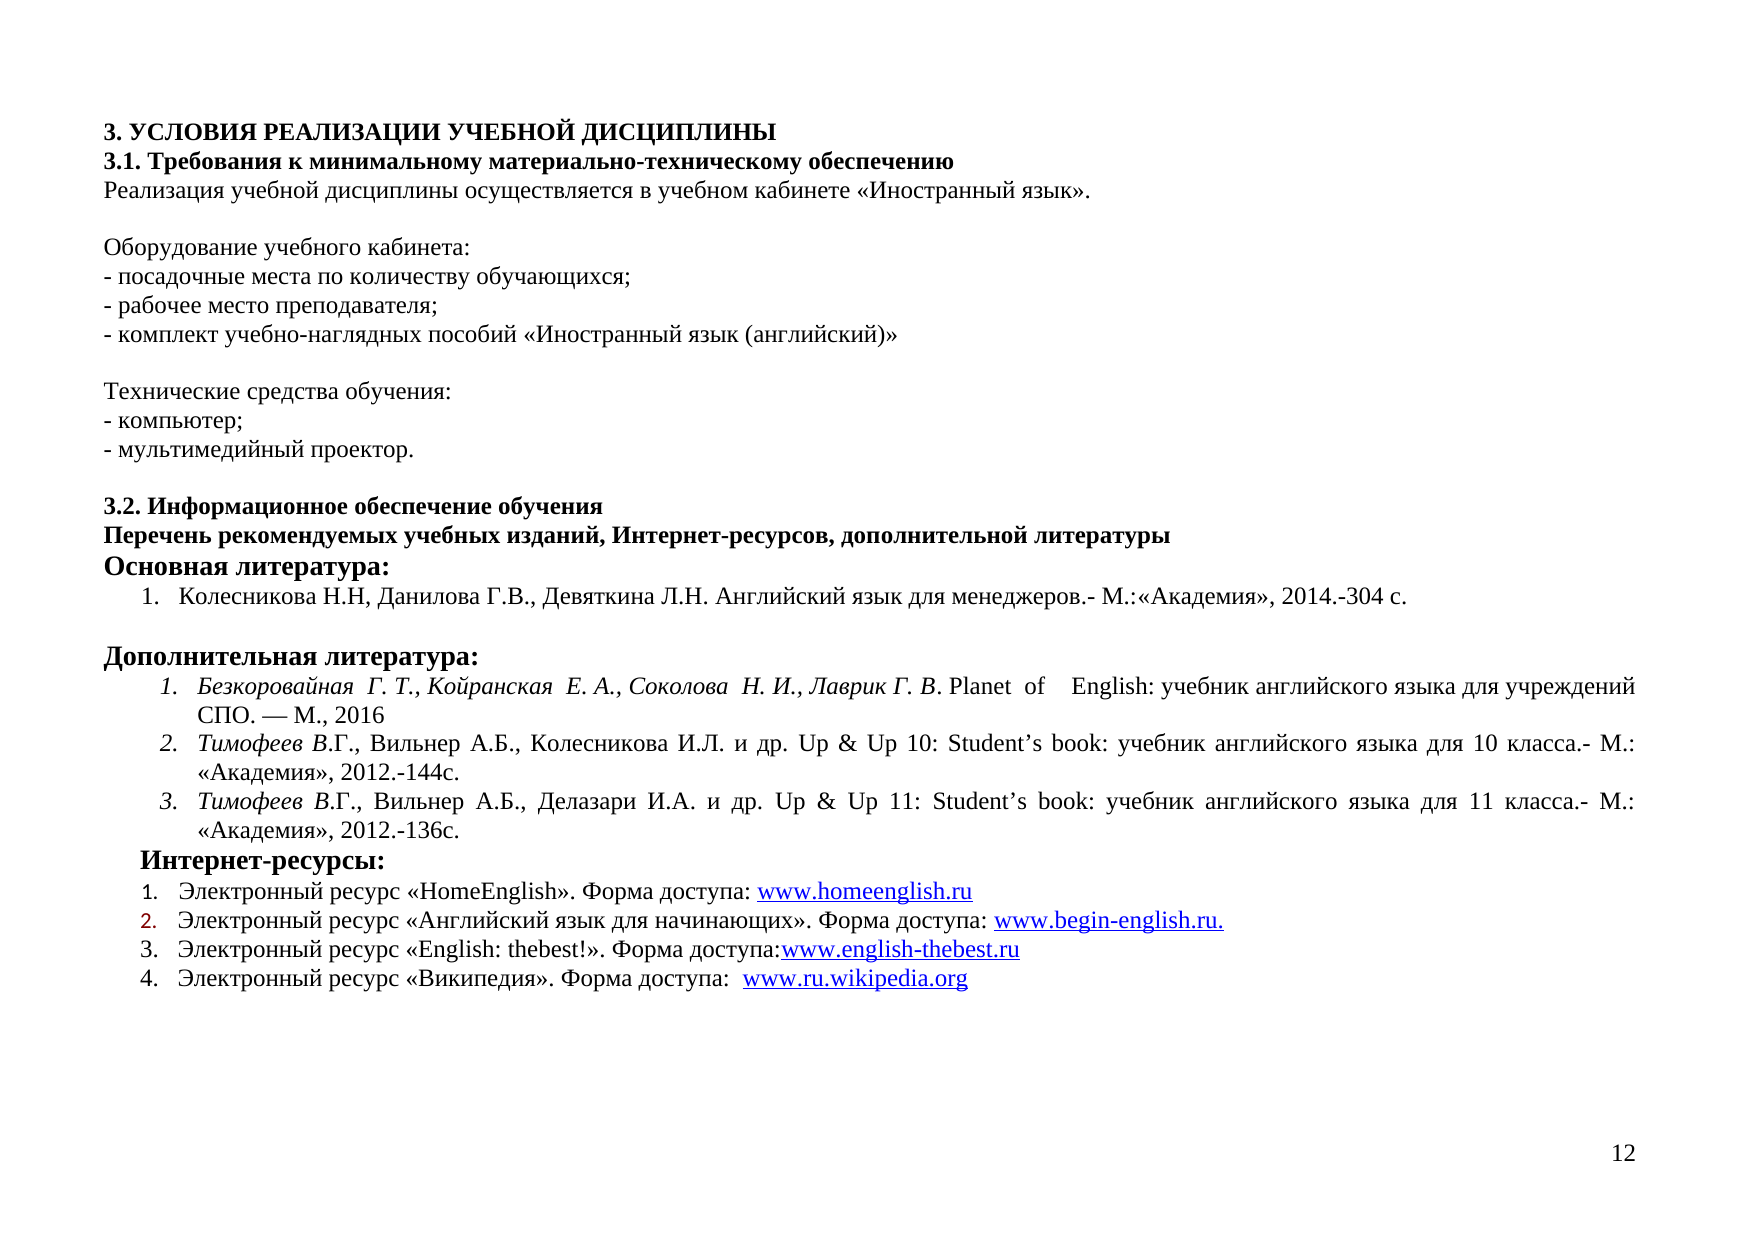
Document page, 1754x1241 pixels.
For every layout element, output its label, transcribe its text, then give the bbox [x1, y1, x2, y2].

list Электронный ресурс «English: thebest!». Форма доступа:www.english-thebest.ru [140, 934, 1636, 963]
list Безкоровайная Г. Т., Койранская Е. А., Соколова Н. И., Лаврик Г. В. Planet of English: учебник английского языка для учреждений СПО. — М., 2016 [159, 671, 1636, 728]
list Колесникова Н.Н, Данилова Г.В., Девяткина Л.Н. Английский язык для менеджеров.- М.:«Академия», 2014.-304 с. [141, 581, 1636, 610]
text Реализация учебной дисциплины осуществляется в учебном кабинете «Иностранный язык». [103, 175, 1636, 204]
list Тимофеев В.Г., Вильнер А.Б., Делазари И.А. и др. Up & Up 11: Student’s book: учебник английского языка для 11 класса.- М.: «Академия», 2012.-136с. [159, 786, 1636, 843]
text - посадочные места по количеству обучающихся; [103, 261, 1636, 290]
text 3.1. Требования к минимальному материально-техническому обеспечению [103, 146, 1636, 175]
text - рабочее место преподавателя; [103, 290, 1636, 319]
text Дополнительная литература: [103, 638, 1636, 671]
text Технические средства обучения: [103, 376, 1636, 405]
subtitle 3.2. Информационное обеспечение обучения [103, 491, 1636, 520]
list Электронный ресурс «HomeEnglish». Форма доступа: www.homeenglish.ru [141, 876, 1636, 905]
subtitle 3. условия реализации УЧЕБНОЙ дисциплины [103, 117, 1636, 146]
text Перечень рекомендуемых учебных изданий, Интернет-ресурсов, дополнительной литературы [103, 520, 1636, 549]
list Тимофеев В.Г., Вильнер А.Б., Колесникова И.Л. и др. Up & Up 10: Student’s book: учебник английского языка для 10 класса.- М.: «Академия», 2012.-144с. [159, 728, 1636, 786]
text - компьютер; [103, 405, 1636, 434]
text Основная литература: [103, 549, 1636, 581]
list Электронный ресурс «Английский язык для начинающих». Форма доступа: www.begin-english.ru. [140, 905, 1636, 934]
text Интернет-ресурсы: [140, 843, 1636, 876]
text Оборудование учебного кабинета: [103, 232, 1636, 261]
text - мультимедийный проектор. [103, 434, 1636, 462]
text - комплект учебно-наглядных пособий «Иностранный язык (английский)» [103, 319, 1636, 347]
list Электронный ресурс «Википедия». Форма доступа: www.ru.wikipedia.org [140, 963, 1636, 991]
